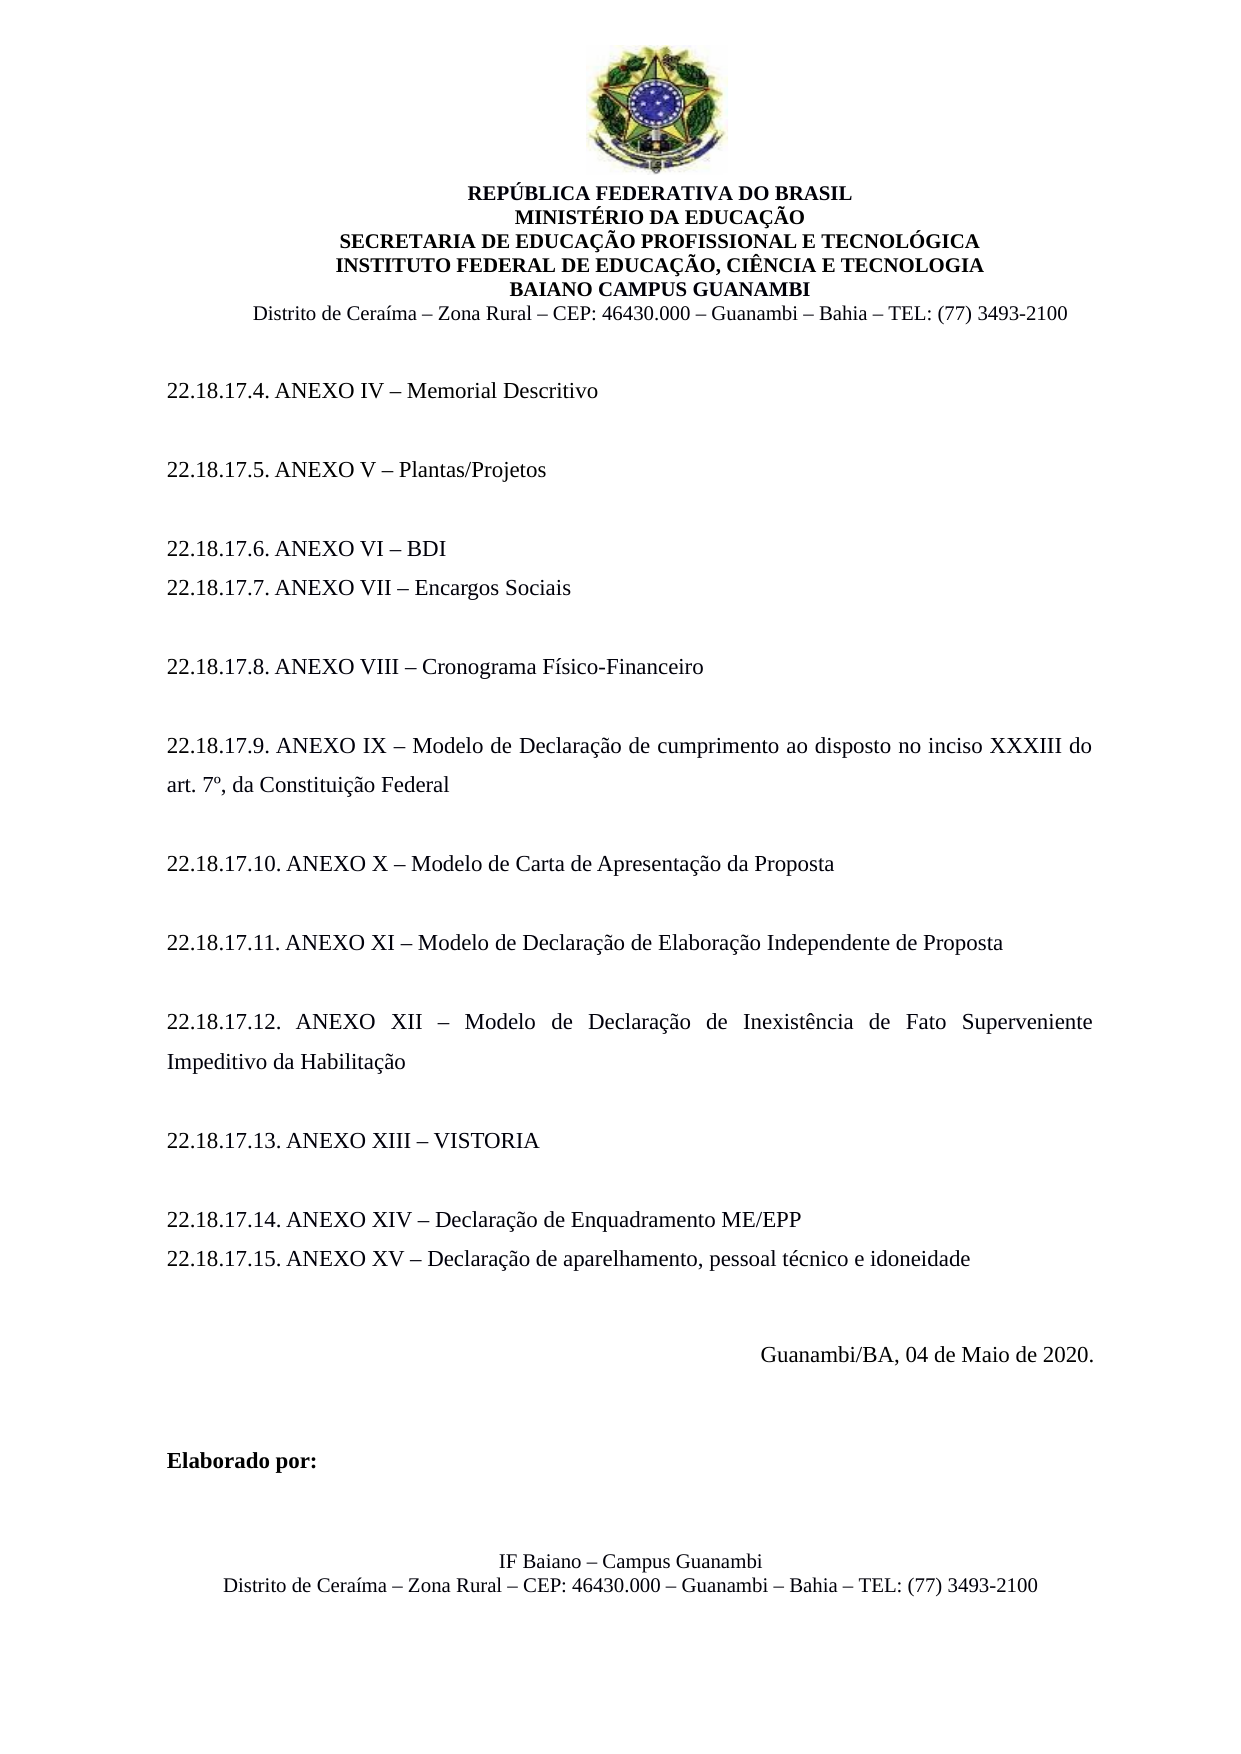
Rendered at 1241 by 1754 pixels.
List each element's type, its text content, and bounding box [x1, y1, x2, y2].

text Elaborado por: [167, 1447, 1094, 1473]
text 22.18.17.14. ANEXO XIV – Declaração de Enquadramento ME/EPP [167, 1206, 1094, 1232]
text 22.18.17.7. ANEXO VII – Encargos Sociais [167, 574, 1094, 600]
text 22.18.17.10. ANEXO X – Modelo de Carta de Apresentação da Proposta [167, 850, 1094, 877]
text 22.18.17.12. ANEXO XII – Modelo de Declaração de Inexistência de Fato Superveniente Impeditivo da Habilitação [167, 1008, 1094, 1074]
text 22.18.17.15. ANEXO XV – Declaração de aparelhamento, pessoal técnico e idoneidade [167, 1245, 1094, 1272]
text 22.18.17.11. ANEXO XI – Modelo de Declaração de Elaboração Independente de Proposta [167, 929, 1094, 956]
text 22.18.17.13. ANEXO XIII – VISTORIA [167, 1127, 1094, 1153]
text 22.18.17.6. ANEXO VI – BDI [167, 534, 1094, 561]
text 22.18.17.5. ANEXO V – Plantas/Projetos [167, 456, 1094, 482]
text Guanambi/BA, 04 de Maio de 2020. [167, 1341, 1094, 1368]
text 22.18.17.8. ANEXO VIII – Cronograma Físico-Financeiro [167, 653, 1094, 679]
text 22.18.17.9. ANEXO IX – Modelo de Declaração de cumprimento ao disposto no inciso XXXIII do art. 7º, da Constituição Federal [167, 732, 1094, 798]
picture [586, 45, 729, 175]
text 22.18.17.4. ANEXO IV – Memorial Descritivo [167, 377, 1094, 403]
